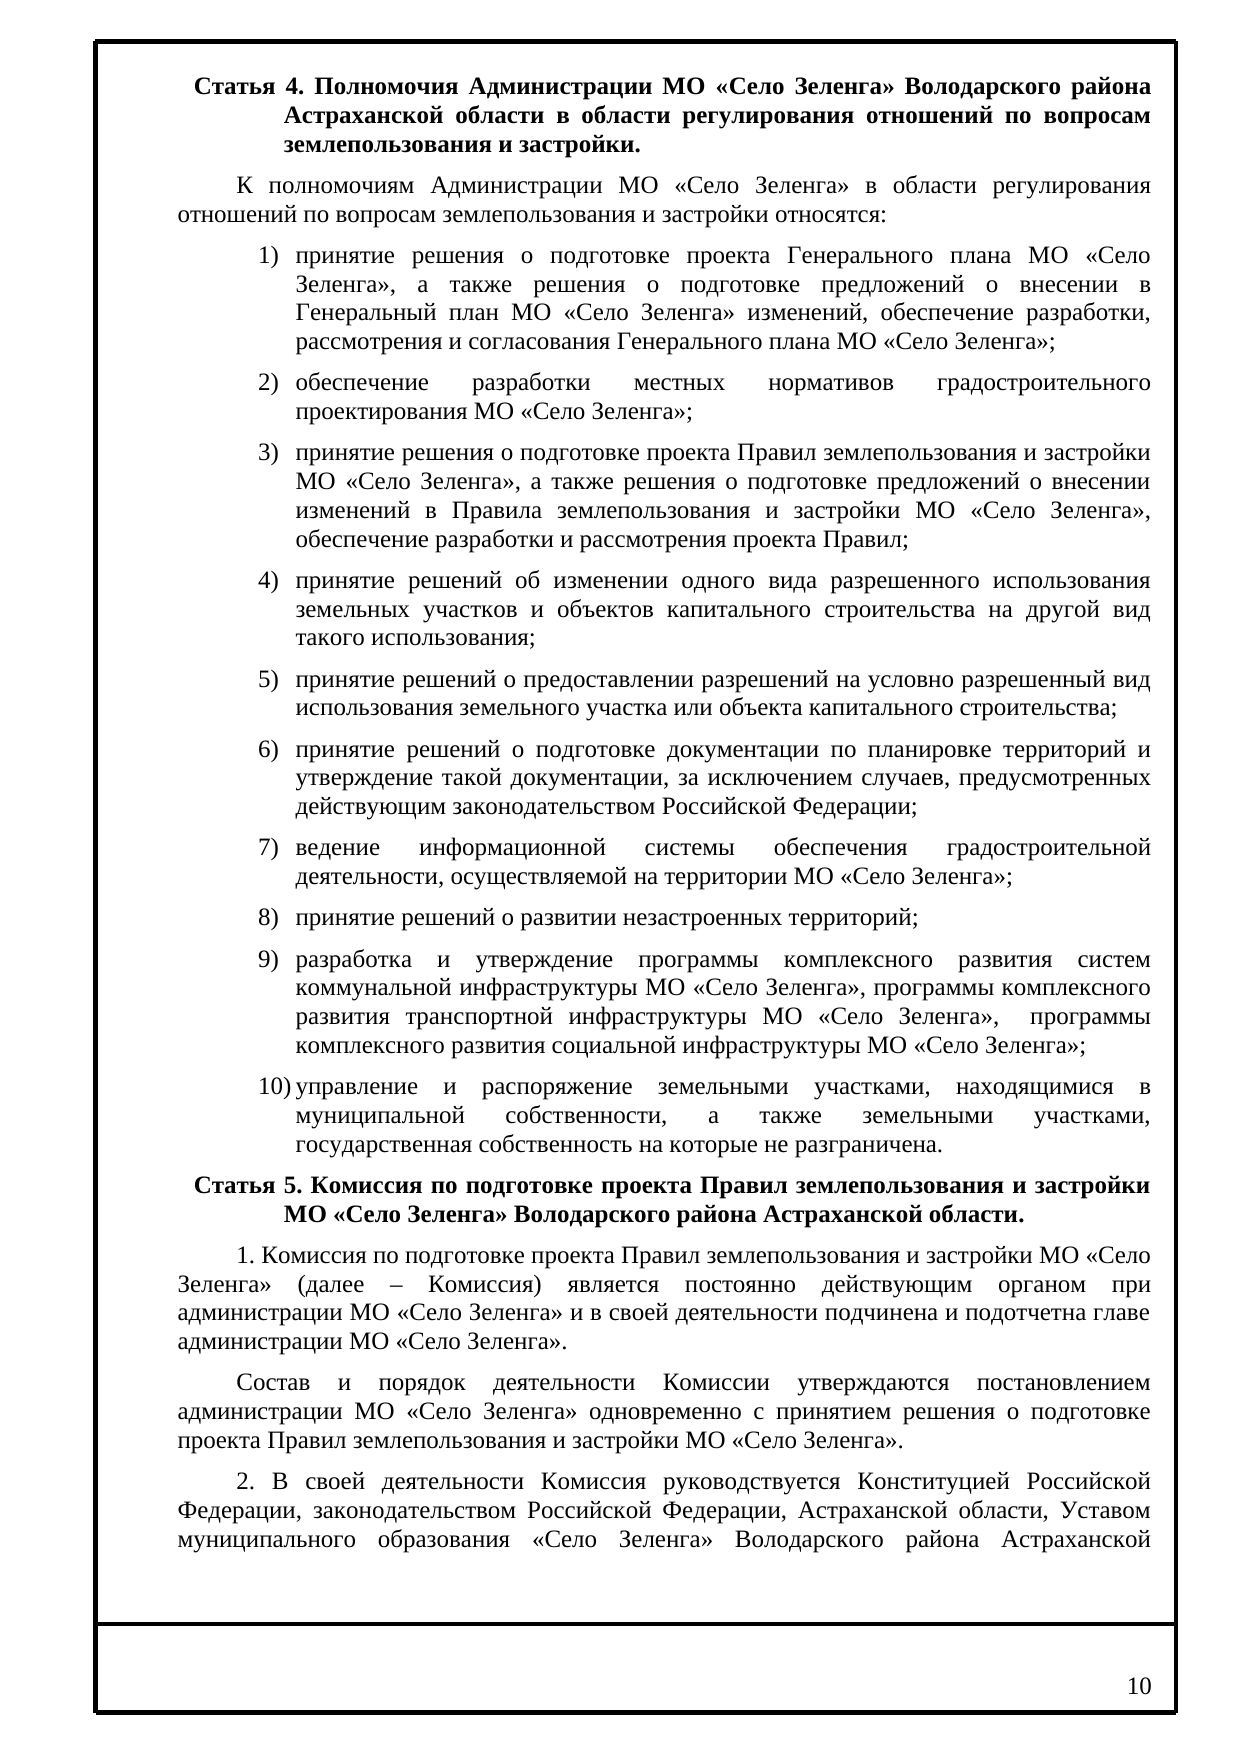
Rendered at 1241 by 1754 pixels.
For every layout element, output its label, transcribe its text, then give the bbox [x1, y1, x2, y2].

subtitle Статья 5. Комиссия по подготовке проекта Правил землепользования и застройки МО «Село Зеленга» Володарского района Астраханской области. [194, 1170, 1152, 1227]
list разработка и утверждение программы комплексного развития систем коммунальной инфраструктуры МО «Село Зеленга», программы комплексного развития транспортной инфраструктуры МО «Село Зеленга», программы комплексного развития социальной инфраструктуры МО «Село Зеленга»; [258, 944, 1152, 1059]
list управление и распоряжение земельными участками, находящимися в муниципальной собственности, а также земельными участками, государственная собственность на которые не разграничена. [258, 1071, 1152, 1157]
list принятие решения о подготовке проекта Правил землепользования и застройки МО «Село Зеленга», а также решения о подготовке предложений о внесении изменений в Правила землепользования и застройки МО «Село Зеленга», обеспечение разработки и рассмотрения проекта Правил; [258, 437, 1152, 552]
list обеспечение разработки местных нормативов градостроительного проектирования МО «Село Зеленга»; [258, 367, 1152, 425]
list принятие решений о подготовке документации по планировке территорий и утверждение такой документации, за исключением случаев, предусмотренных действующим законодательством Российской Федерации; [258, 734, 1152, 820]
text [177, 1466, 1152, 1552]
list принятие решения о подготовке проекта Генерального плана МО «Село Зеленга», а также решения о подготовке предложений о внесении в Генеральный план МО «Село Зеленга» изменений, обеспечение разработки, рассмотрения и согласования Генерального плана МО «Село Зеленга»; [258, 240, 1152, 355]
list принятие решений об изменении одного вида разрешенного использования земельных участков и объектов капитального строительства на другой вид такого использования; [258, 565, 1152, 651]
list ведение информационной системы обеспечения градостроительной деятельности, осуществляемой на территории МО «Село Зеленга»; [258, 832, 1152, 890]
text 1. Комиссия по подготовке проекта Правил землепользования и застройки МО «Село Зеленга» (далее – Комиссия) является постоянно действующим органом при администрации МО «Село Зеленга» и в своей деятельности подчинена и подотчетна главе администрации МО «Село Зеленга». [177, 1240, 1152, 1355]
subtitle Статья 4. Полномочия Администрации МО «Село Зеленга» Володарского района Астраханской области в области регулирования отношений по вопросам землепользования и застройки. [194, 71, 1152, 157]
text Состав и порядок деятельности Комиссии утверждаются постановлением администрации МО «Село Зеленга» одновременно с принятием решения о подготовке проекта Правил землепользования и застройки МО «Село Зеленга». [177, 1367, 1152, 1454]
text К полномочиям Администрации МО «Село Зеленга» в области регулирования отношений по вопросам землепользования и застройки относятся: [177, 170, 1152, 227]
list принятие решений о развитии незастроенных территорий; [258, 902, 1152, 931]
list принятие решений о предоставлении разрешений на условно разрешенный вид использования земельного участка или объекта капитального строительства; [258, 664, 1152, 721]
